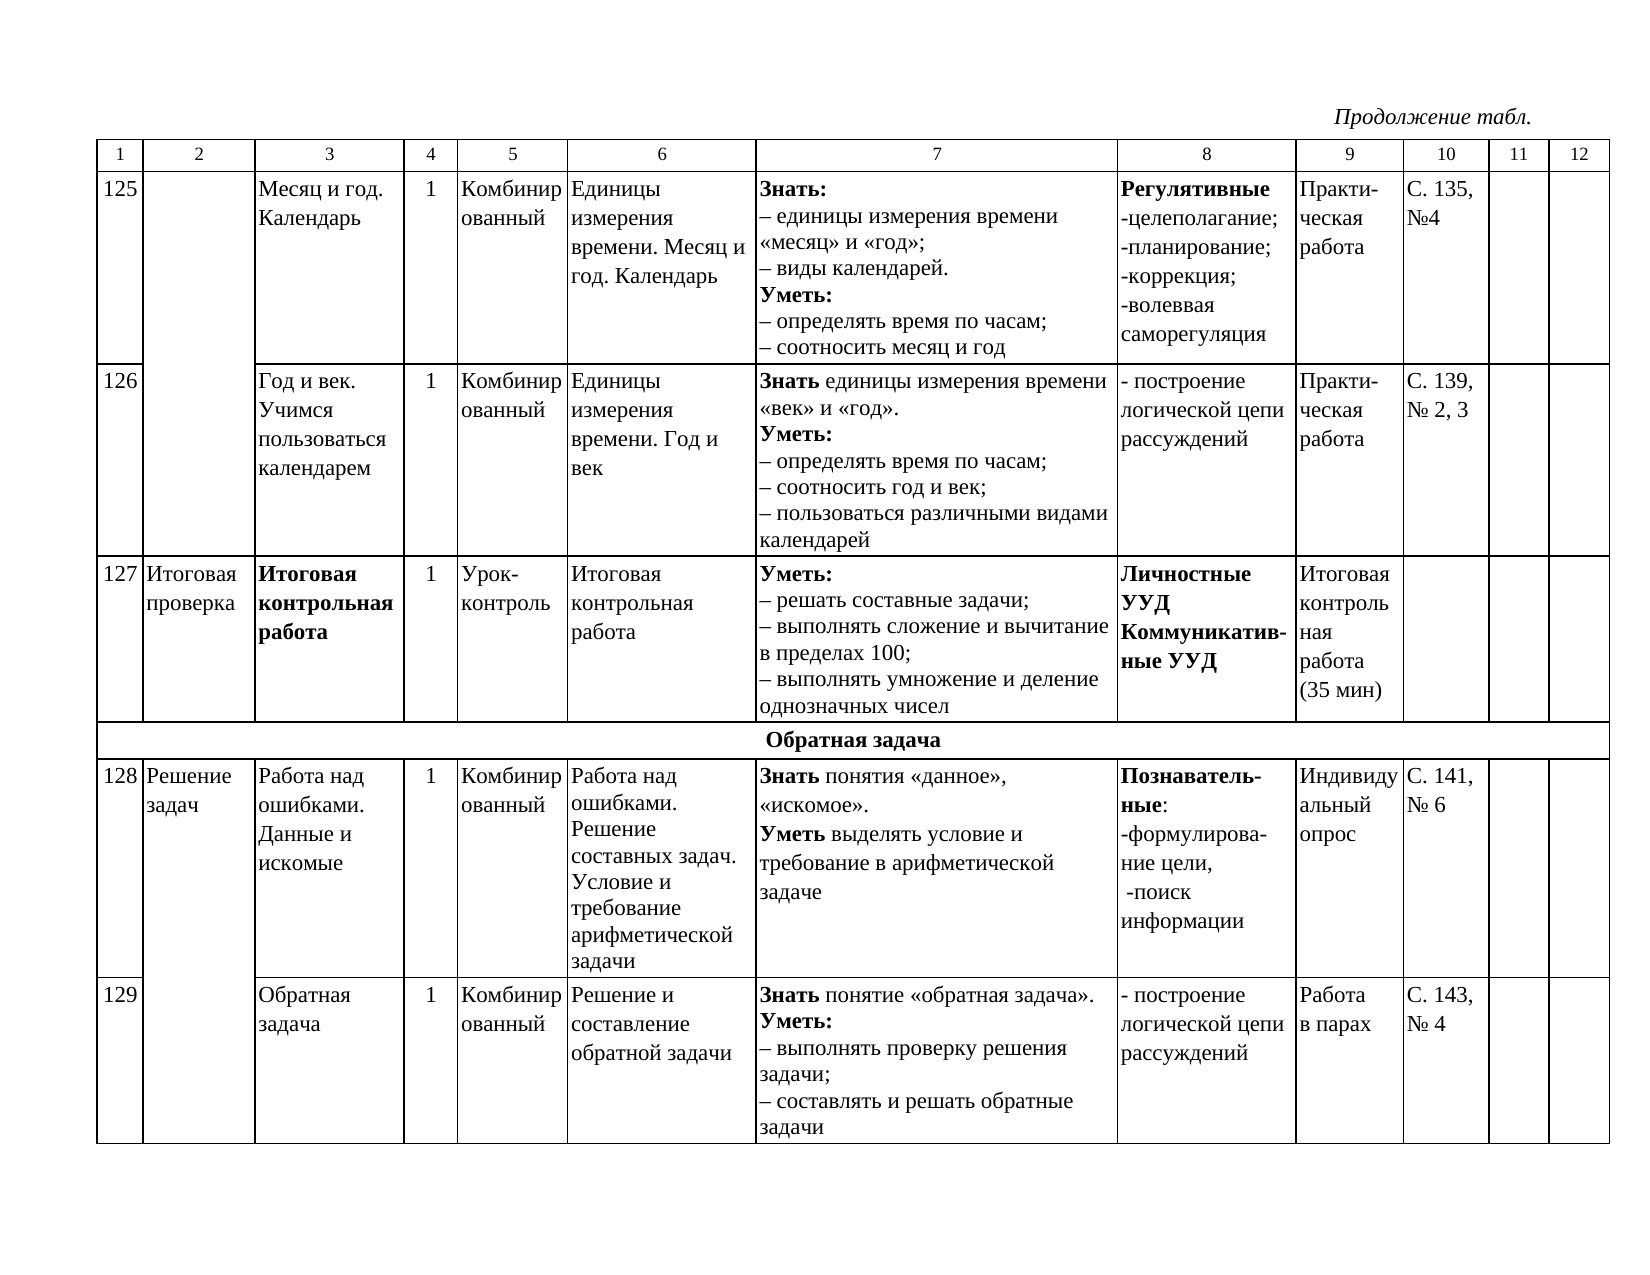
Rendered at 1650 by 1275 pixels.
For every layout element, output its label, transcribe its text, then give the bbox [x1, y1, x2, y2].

table_cell Уметь: – решать составные задачи; – выполнять сложение и вычитание в пределах 100; – выполнять умножение и деление однозначных чисел [757, 557, 1117, 721]
table_cell Комбинированный [458, 365, 567, 555]
table_cell Знать понятие «обратная задача». Уметь: – выполнять проверку решения задачи; – составлять и решать обратные задачи [757, 978, 1117, 1142]
table_cell Познаватель- ные: -формулирова- ние цели, -поиск информации [1118, 760, 1295, 977]
table_header 2 [144, 140, 254, 171]
table_header 8 [1118, 140, 1295, 171]
table_cell Работа над ошибками. Данные и искомые [256, 760, 403, 977]
table_header 11 [1490, 140, 1548, 171]
table_cell Регулятивные -целеполагание; -планирование; -коррекция; -волеввая саморегуляция [1118, 172, 1295, 363]
table_cell Знать: – единицы измерения времени «месяц» и «год»; – виды календарей. Уметь: – определять время по часам; – соотносить месяц и год [757, 172, 1117, 363]
table_cell Знать единицы измерения времени «век» и «год». Уметь: – определять время по часам; – соотносить год и век; – пользоваться различными видами календарей [757, 365, 1117, 555]
table_header 3 [256, 140, 403, 171]
table_cell 1 [405, 557, 457, 721]
table_cell Практи-ческая работа [1297, 172, 1403, 363]
table_cell Обратная задача [256, 978, 403, 1142]
table_header 1 [98, 140, 142, 171]
table_cell Обратная задача [98, 723, 1609, 758]
table_cell [1490, 172, 1548, 363]
table_header 5 [458, 140, 567, 171]
table_cell [1490, 365, 1548, 555]
table_header 4 [405, 140, 457, 171]
table_cell [1550, 760, 1609, 977]
table_cell Итоговая контрольная работа [568, 557, 755, 721]
table_header 7 [757, 140, 1117, 171]
table_cell [1404, 557, 1488, 721]
table_cell Работа в парах [1297, 978, 1403, 1142]
table_cell [1550, 365, 1609, 555]
table_cell 127 [98, 557, 142, 721]
table_cell Работа над ошибками. Решение составных задач. Условие и требование арифметической задачи [568, 760, 755, 977]
table_cell 1 [405, 365, 457, 555]
table_cell Итоговая контрольная работа [256, 557, 403, 721]
table_cell Итоговая контрольная работа (35 мин) [1297, 557, 1403, 721]
table_cell 128 [98, 760, 142, 977]
table_cell Знать понятия «данное», «искомое». Уметь выделять условие и требование в арифметической задаче [757, 760, 1117, 977]
table_cell Практи-ческая работа [1297, 365, 1403, 555]
table_cell Месяц и год. Календарь [256, 172, 403, 363]
table_cell 129 [98, 978, 142, 1142]
table_cell - построение логической цепи рассуждений [1118, 365, 1295, 555]
table_cell С. 141, № 6 [1404, 760, 1488, 977]
table_cell [1550, 557, 1609, 721]
table_cell [1490, 557, 1548, 721]
table_cell 1 [405, 978, 457, 1142]
table_cell Комбинированный [458, 978, 567, 1142]
table_cell [1490, 978, 1548, 1142]
table_cell Год и век. Учимся пользоваться календарем [256, 365, 403, 555]
table_cell Комбинированный [458, 760, 567, 977]
table_cell Решение и составление обратной задачи [568, 978, 755, 1142]
table_cell Комбинированный [458, 172, 567, 363]
text Продолжение табл. [29, 103, 1532, 130]
table_cell 1 [405, 172, 457, 363]
table_header 10 [1404, 140, 1488, 171]
table_cell Личностные УУД Коммуникатив- ные УУД [1118, 557, 1295, 721]
table_cell [144, 172, 254, 555]
table_cell Единицы измерения времени. Месяц и год. Календарь [568, 172, 755, 363]
table_cell - построение логической цепи рассуждений [1118, 978, 1295, 1142]
table_header 12 [1550, 140, 1609, 171]
table_cell Индивидуальный опрос [1297, 760, 1403, 977]
table_cell 126 [98, 365, 142, 555]
table_cell Единицы измерения времени. Год и век [568, 365, 755, 555]
table_cell С. 143, № 4 [1404, 978, 1488, 1142]
table_cell 125 [98, 172, 142, 363]
table_cell Решение задач [144, 760, 254, 1142]
table_cell Урок-контроль [458, 557, 567, 721]
table_cell Итоговая проверка [144, 557, 254, 721]
table_cell С. 139, № 2, 3 [1404, 365, 1488, 555]
table_cell С. 135, №4 [1404, 172, 1488, 363]
table_cell 1 [405, 760, 457, 977]
table_cell [1550, 172, 1609, 363]
table_header 9 [1297, 140, 1403, 171]
table_cell [1490, 760, 1548, 977]
table_header 6 [568, 140, 755, 171]
table_cell [1550, 978, 1609, 1142]
